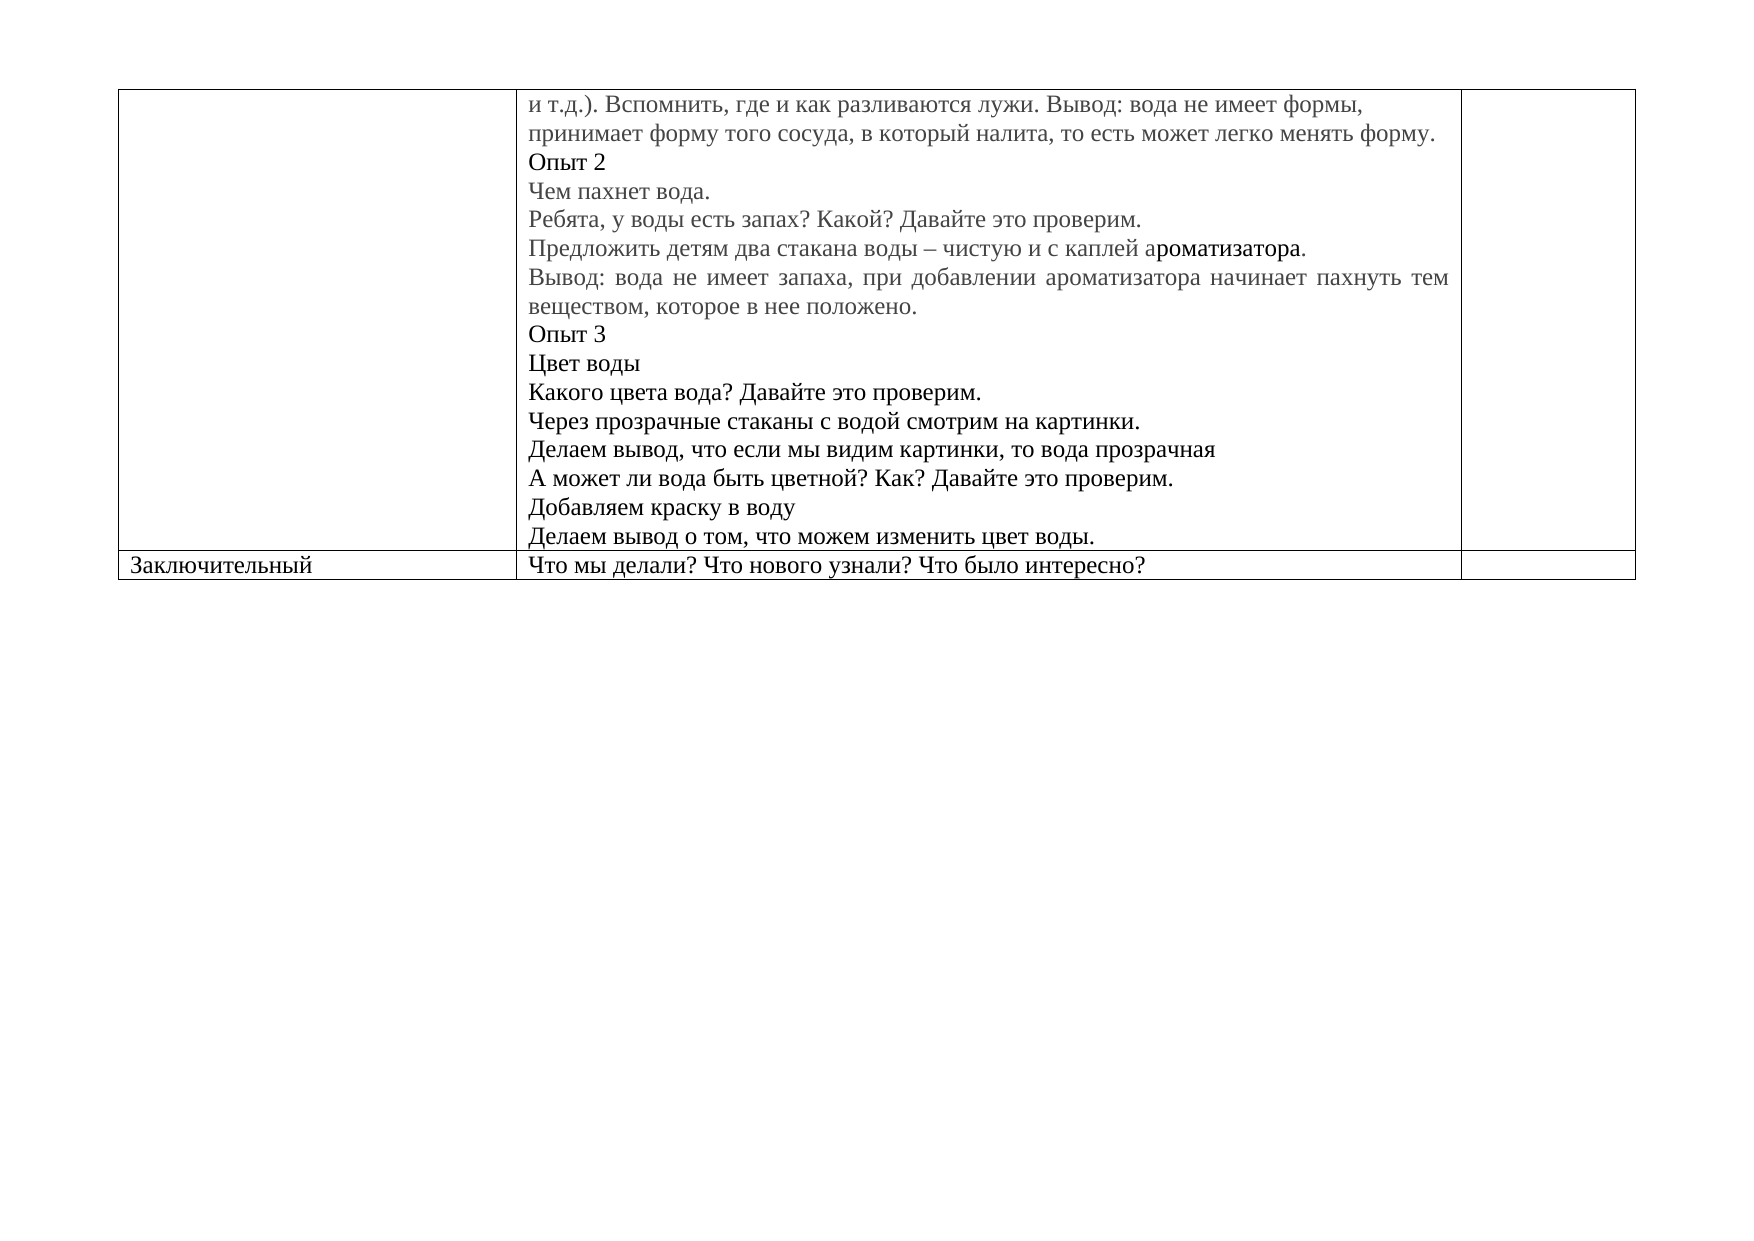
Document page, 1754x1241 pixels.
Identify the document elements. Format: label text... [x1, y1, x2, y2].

table_cell [1462, 90, 1635, 549]
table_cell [119, 90, 516, 549]
table_cell Заключительный [119, 551, 516, 579]
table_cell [517, 90, 1461, 549]
table_cell [1462, 551, 1635, 579]
table_cell Что мы делали? Что нового узнали? Что было интересно? [517, 551, 1461, 579]
